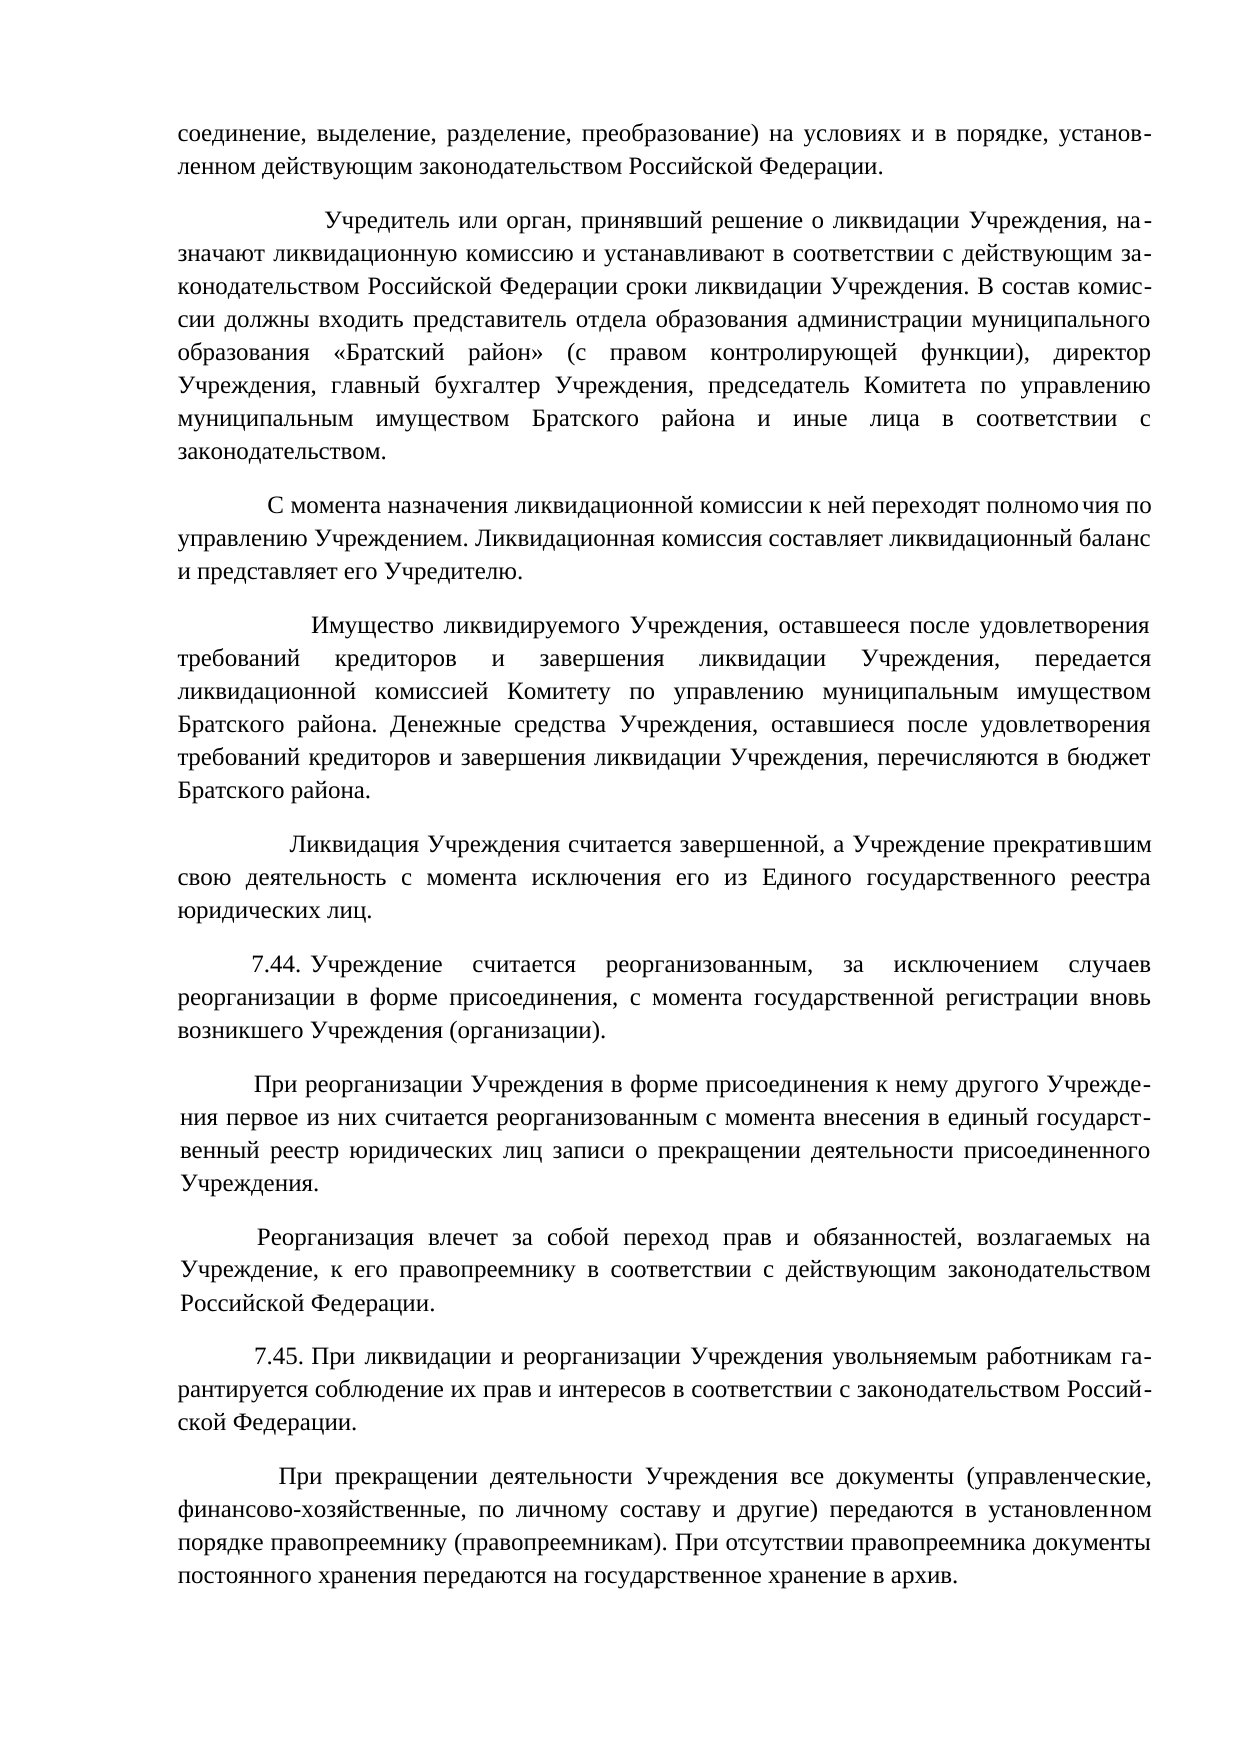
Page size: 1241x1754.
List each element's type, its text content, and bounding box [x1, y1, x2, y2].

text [177, 118, 1152, 180]
text При реорганизации Учреждения в форме присоединения к нему другого Учреждения первое из них считается реорганизованным с момента внесения в единый государственный реестр юридических лиц записи о прекращении деятельности присоединенного Учреждения. [180, 1069, 1151, 1196]
text Реорганизация влечет за собой переход прав и обязанностей, возлагаемых на Учреждение, к его правопреемнику в соответствии с действующим законодательством Российской Федерации. [180, 1222, 1152, 1316]
text 7.45. При ликвидации и реорганизации Учреждения увольняемым работникам гарантируется соблюдение их прав и интересов в соответствии с законодательством Российской Федерации. [177, 1341, 1152, 1436]
text Имущество ликвидируемого Учреждения, оставшееся после удовлетворения требований кредиторов и завершения ликвидации Учреждения, передается ликвидационной комиссией Комитету по управлению муниципальным имуществом Братского района. Денежные средства Учреждения, оставшиеся после удовлетворения требований кредиторов и завершения ликвидации Учреждения, перечисляются в бюджет Братского района. [177, 610, 1152, 804]
text При прекращении деятельности Учреждения все документы (управленческие, финансово-хозяйственные, по личному составу и другие) передаются в установленном порядке правопреемнику (правопреемникам). При отсутствии правопреемника документы постоянного хранения передаются на государственное хранение в архив. [178, 1461, 1152, 1589]
text С момента назначения ликвидационной комиссии к ней переходят полномочия по управлению Учреждением. Ликвидационная комиссия составляет ликвидационный баланс и представляет его Учредителю. [177, 490, 1152, 585]
text 7.44. Учреждение считается реорганизованным, за исключением случаев реорганизации в форме присоединения, с момента государственной регистрации вновь возникшего Учреждения (организации). [177, 949, 1152, 1043]
text Учредитель или орган, принявший решение о ликвидации Учреждения, назначают ликвидационную комиссию и устанавливают в соответствии с действующим законодательством Российской Федерации сроки ликвидации Учреждения. В состав комиссии должны входить представитель отдела образования администрации муниципального образования «Братский район» (с правом контролирующей функции), директор Учреждения, главный бухгалтер Учреждения, председатель Комитета по управлению муниципальным имуществом Братского района и иные лица в соответствии с законодательством. [177, 205, 1152, 465]
text Ликвидация Учреждения считается завершенной, а Учреждение прекратившим свою деятельность с момента исключения его из Единого государственного реестра юридических лиц. [177, 829, 1152, 924]
